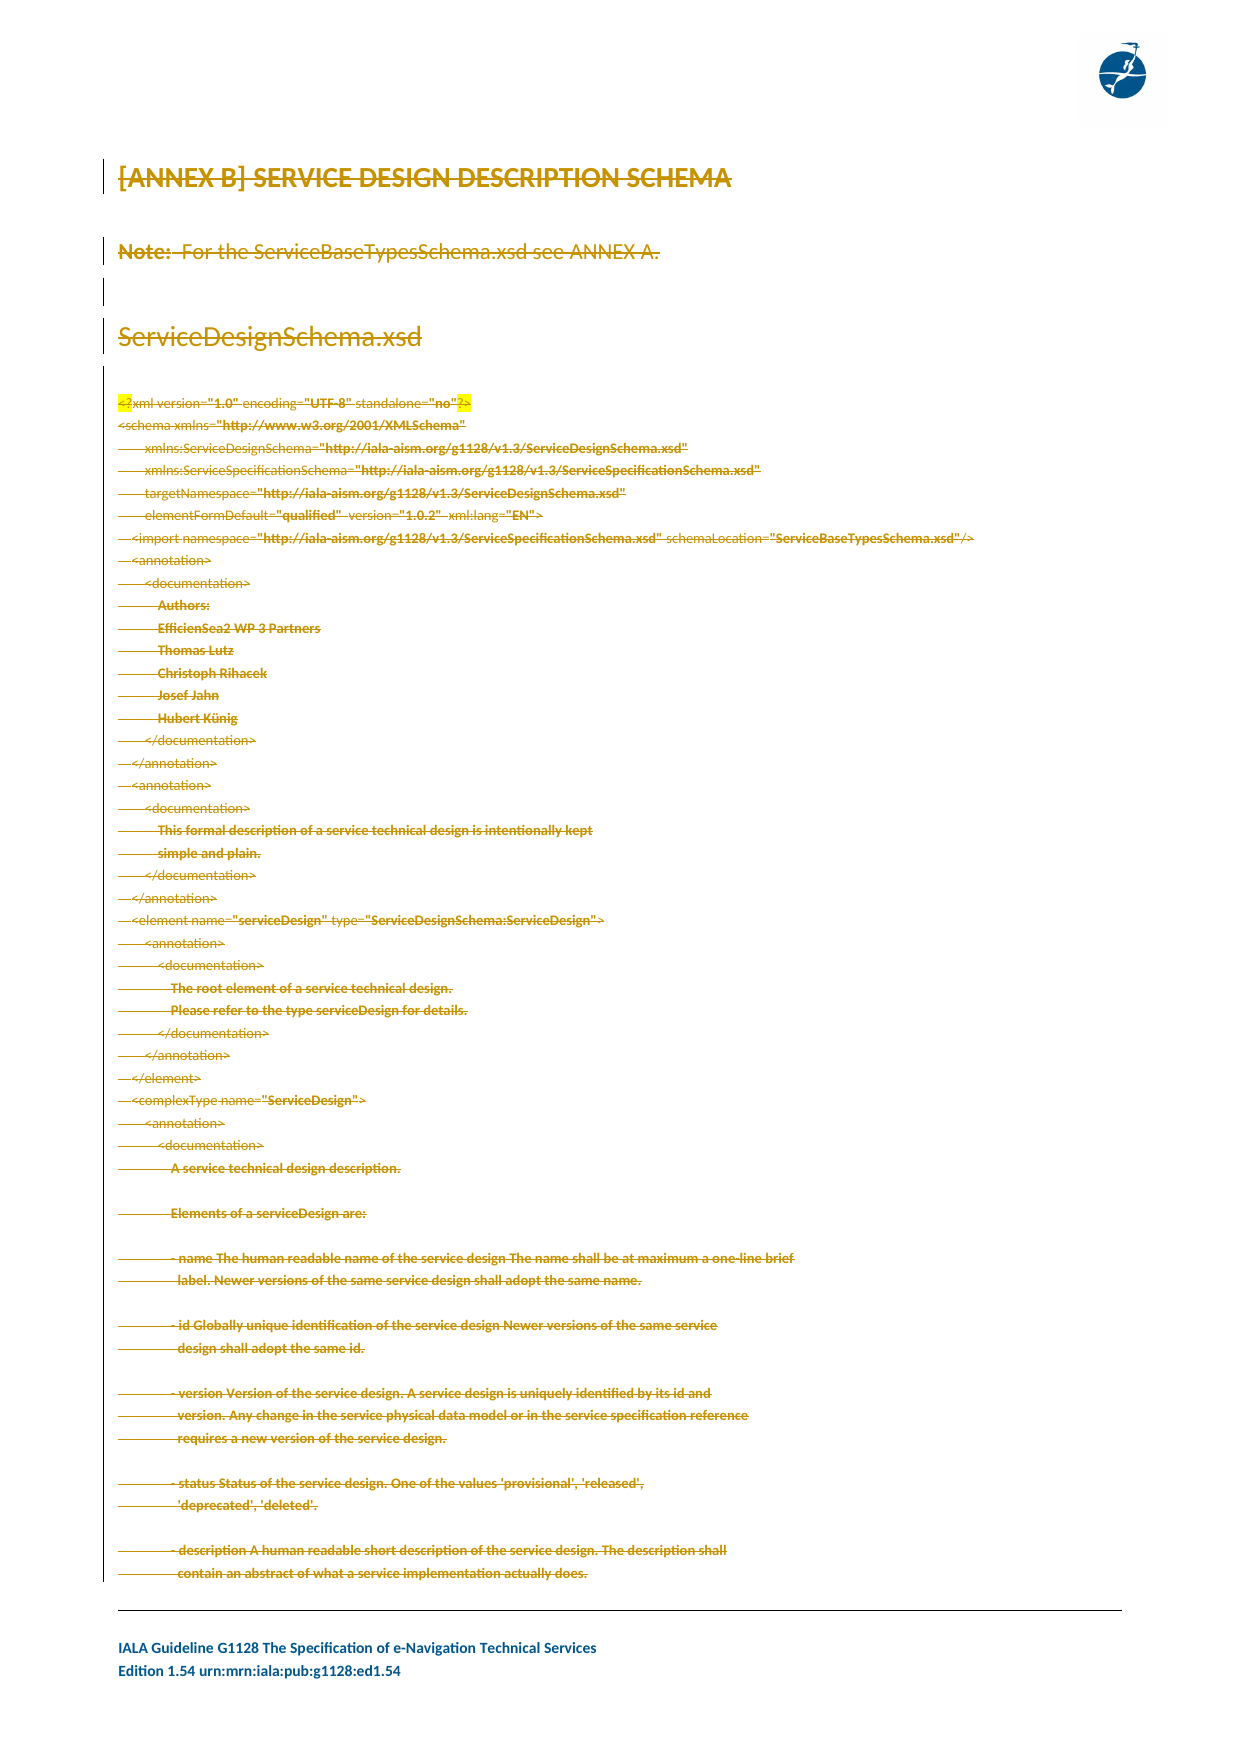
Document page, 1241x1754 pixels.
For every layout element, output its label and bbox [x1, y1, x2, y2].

picture [1076, 34, 1169, 126]
